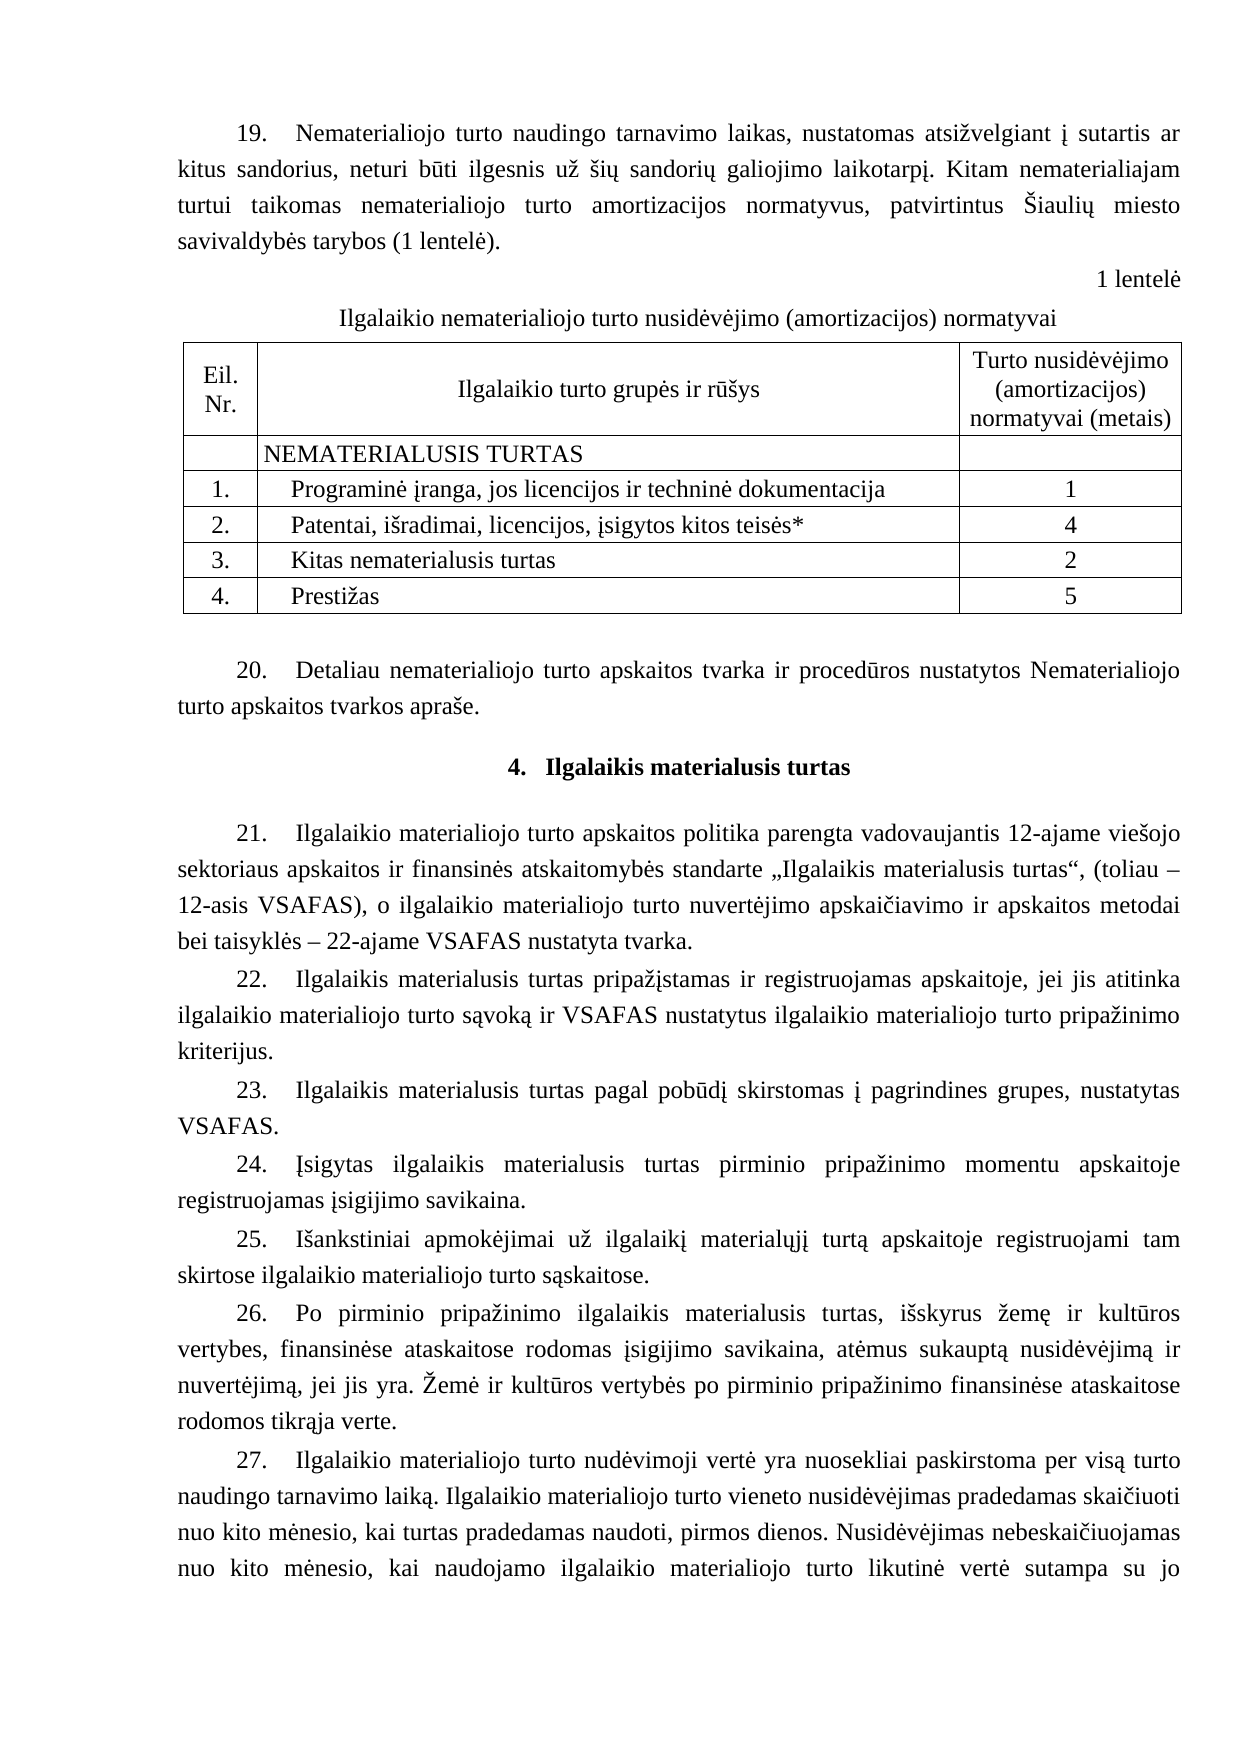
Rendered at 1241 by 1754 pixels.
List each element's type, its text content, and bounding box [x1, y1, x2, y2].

table_cell 3. [184, 543, 257, 577]
table_header Turto nusidėvėjimo (amortizacijos) normatyvai (metais) [960, 343, 1181, 435]
table_cell 1. [184, 471, 257, 506]
table_cell Kitas nematerialusis turtas [258, 543, 959, 577]
table_cell 2 [960, 543, 1181, 577]
table_cell Prestižas [258, 578, 959, 613]
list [177, 1445, 1181, 1581]
table_cell [960, 436, 1181, 470]
list Detaliau nematerialiojo turto apskaitos tvarka ir procedūros nustatytos Nematerialiojo turto apskaitos tvarkos apraše. [177, 655, 1181, 720]
list Įsigytas ilgalaikis materialusis turtas pirminio pripažinimo momentu apskaitoje registruojamas įsigijimo savikaina. [177, 1149, 1181, 1214]
list Ilgalaikis materialusis turtas pagal pobūdį skirstomas į pagrindines grupes, nustatytas VSAFAS. [177, 1075, 1181, 1140]
table_cell [184, 436, 257, 470]
list Po pirminio pripažinimo ilgalaikis materialusis turtas, išskyrus žemę ir kultūros vertybes, finansinėse ataskaitose rodomas įsigijimo savikaina, atėmus sukauptą nusidėvėjimą ir nuvertėjimą, jei jis yra. Žemė ir kultūros vertybės po pirminio pripažinimo finansinėse ataskaitose rodomos tikrąja verte. [177, 1298, 1181, 1435]
table_header Eil. Nr. [184, 343, 257, 435]
list Nematerialiojo turto naudingo tarnavimo laikas, nustatomas atsižvelgiant į sutartis ar kitus sandorius, neturi būti ilgesnis už šių sandorių galiojimo laikotarpį. Kitam nematerialiajam turtui taikomas nematerialiojo turto amortizacijos normatyvus, patvirtintus Šiaulių miesto savivaldybės tarybos (1 lentelė). [177, 118, 1181, 255]
table_cell 2. [184, 507, 257, 542]
table_cell NEMATERIALUSIS TURTAS [258, 436, 959, 470]
table_header Ilgalaikio turto grupės ir rūšys [258, 343, 959, 435]
list Ilgalaikis materialusis turtas pripažįstamas ir registruojamas apskaitoje, jei jis atitinka ilgalaikio materialiojo turto sąvoką ir VSAFAS nustatytus ilgalaikio materialiojo turto pripažinimo kriterijus. [177, 964, 1181, 1065]
subtitle Ilgalaikis materialusis turtas [177, 752, 1181, 781]
text 1 lentelė [215, 264, 1181, 293]
text Ilgalaikio nematerialiojo turto nusidėvėjimo (amortizacijos) normatyvai [215, 303, 1181, 332]
table_cell 5 [960, 578, 1181, 613]
table_cell Patentai, išradimai, licencijos, įsigytos kitos teisės* [258, 507, 959, 542]
list Išankstiniai apmokėjimai už ilgalaikį materialųjį turtą apskaitoje registruojami tam skirtose ilgalaikio materialiojo turto sąskaitose. [177, 1224, 1181, 1289]
table_cell 4 [960, 507, 1181, 542]
table_cell 4. [184, 578, 257, 613]
table_cell 1 [960, 471, 1181, 506]
list Ilgalaikio materialiojo turto apskaitos politika parengta vadovaujantis 12-ajame viešojo sektoriaus apskaitos ir finansinės atskaitomybės standarte „Ilgalaikis materialusis turtas“, (toliau – 12-asis VSAFAS), o ilgalaikio materialiojo turto nuvertėjimo apskaičiavimo ir apskaitos metodai bei taisyklės – 22-ajame VSAFAS nustatyta tvarka. [177, 818, 1181, 955]
table_cell Programinė įranga, jos licencijos ir techninė dokumentacija [258, 471, 959, 506]
